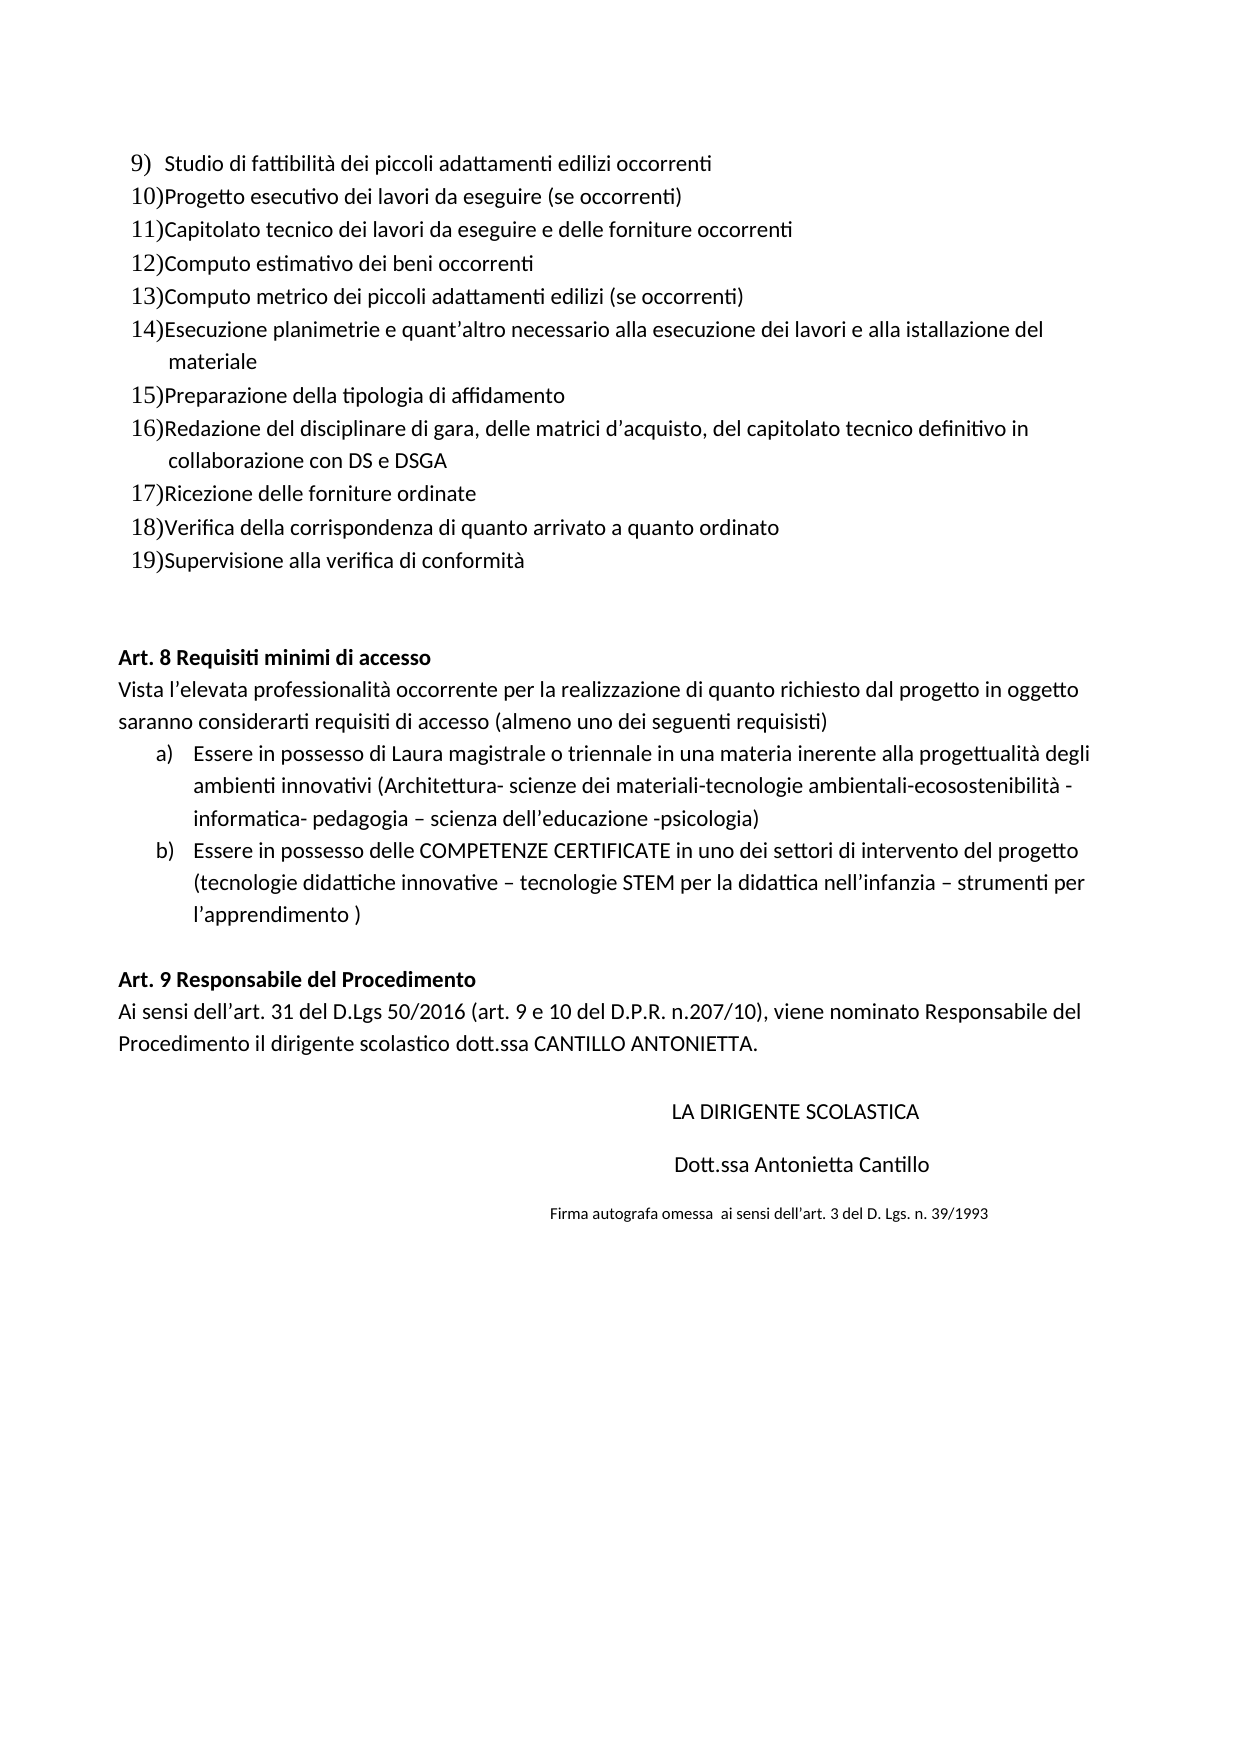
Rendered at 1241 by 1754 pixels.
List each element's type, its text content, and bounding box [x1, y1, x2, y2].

list Essere in possesso delle COMPETENZE CERTIFICATE in uno dei settori di intervento del progetto (tecnologie didattiche innovative – tecnologie STEM per la didattica nell’infanzia – strumenti per l’apprendimento ) [156, 836, 1122, 928]
text Art. 9 Responsabile del Procedimento [118, 965, 1122, 993]
list Studio di fattibilità dei piccoli adattamenti edilizi occorrenti [131, 148, 1122, 177]
list Esecuzione planimetrie e quant’altro necessario alla esecuzione dei lavori e alla istallazione del materiale [131, 314, 1122, 376]
list Redazione del disciplinare di gara, delle matrici d’acquisto, del capitolato tecnico definitivo in collaborazione con DS e DSGA [131, 413, 1122, 474]
list Preparazione della tipologia di affidamento [131, 380, 1122, 409]
list Computo estimativo dei beni occorrenti [131, 248, 1122, 277]
list Essere in possesso di Laura magistrale o triennale in una materia inerente alla progettualità degli ambienti innovativi (Architettura- scienze dei materiali-tecnologie ambientali-ecosostenibilità -informatica- pedagogia – scienza dell’educazione -psicologia) [156, 739, 1122, 832]
list Computo metrico dei piccoli adattamenti edilizi (se occorrenti) [131, 281, 1122, 310]
list Ricezione delle forniture ordinate [131, 478, 1122, 507]
list Progetto esecutivo dei lavori da eseguire (se occorrenti) [131, 181, 1122, 210]
text LA DIRIGENTE SCOLASTICA [118, 1097, 946, 1125]
list Verifica della corrispondenza di quanto arrivato a quanto ordinato [131, 512, 1122, 541]
list Capitolato tecnico dei lavori da eseguire e delle forniture occorrenti [131, 214, 1122, 243]
text Dott.ssa Antonietta Cantillo [118, 1150, 1093, 1178]
text Vista l’elevata professionalità occorrente per la realizzazione di quanto richiesto dal progetto in oggetto saranno considerarti requisiti di accesso (almeno uno dei seguenti requisisti) [118, 675, 1122, 735]
list Supervisione alla verifica di conformità [131, 545, 1122, 574]
text Firma autografa omessa ai sensi dell’art. 3 del D. Lgs. n. 39/1993 [118, 1203, 1093, 1223]
text Art. 8 Requisiti minimi di accesso [118, 643, 1122, 671]
text Ai sensi dell’art. 31 del D.Lgs 50/2016 (art. 9 e 10 del D.P.R. n.207/10), viene nominato Responsabile del Procedimento il dirigente scolastico dott.ssa CANTILLO ANTONIETTA. [118, 997, 1122, 1057]
